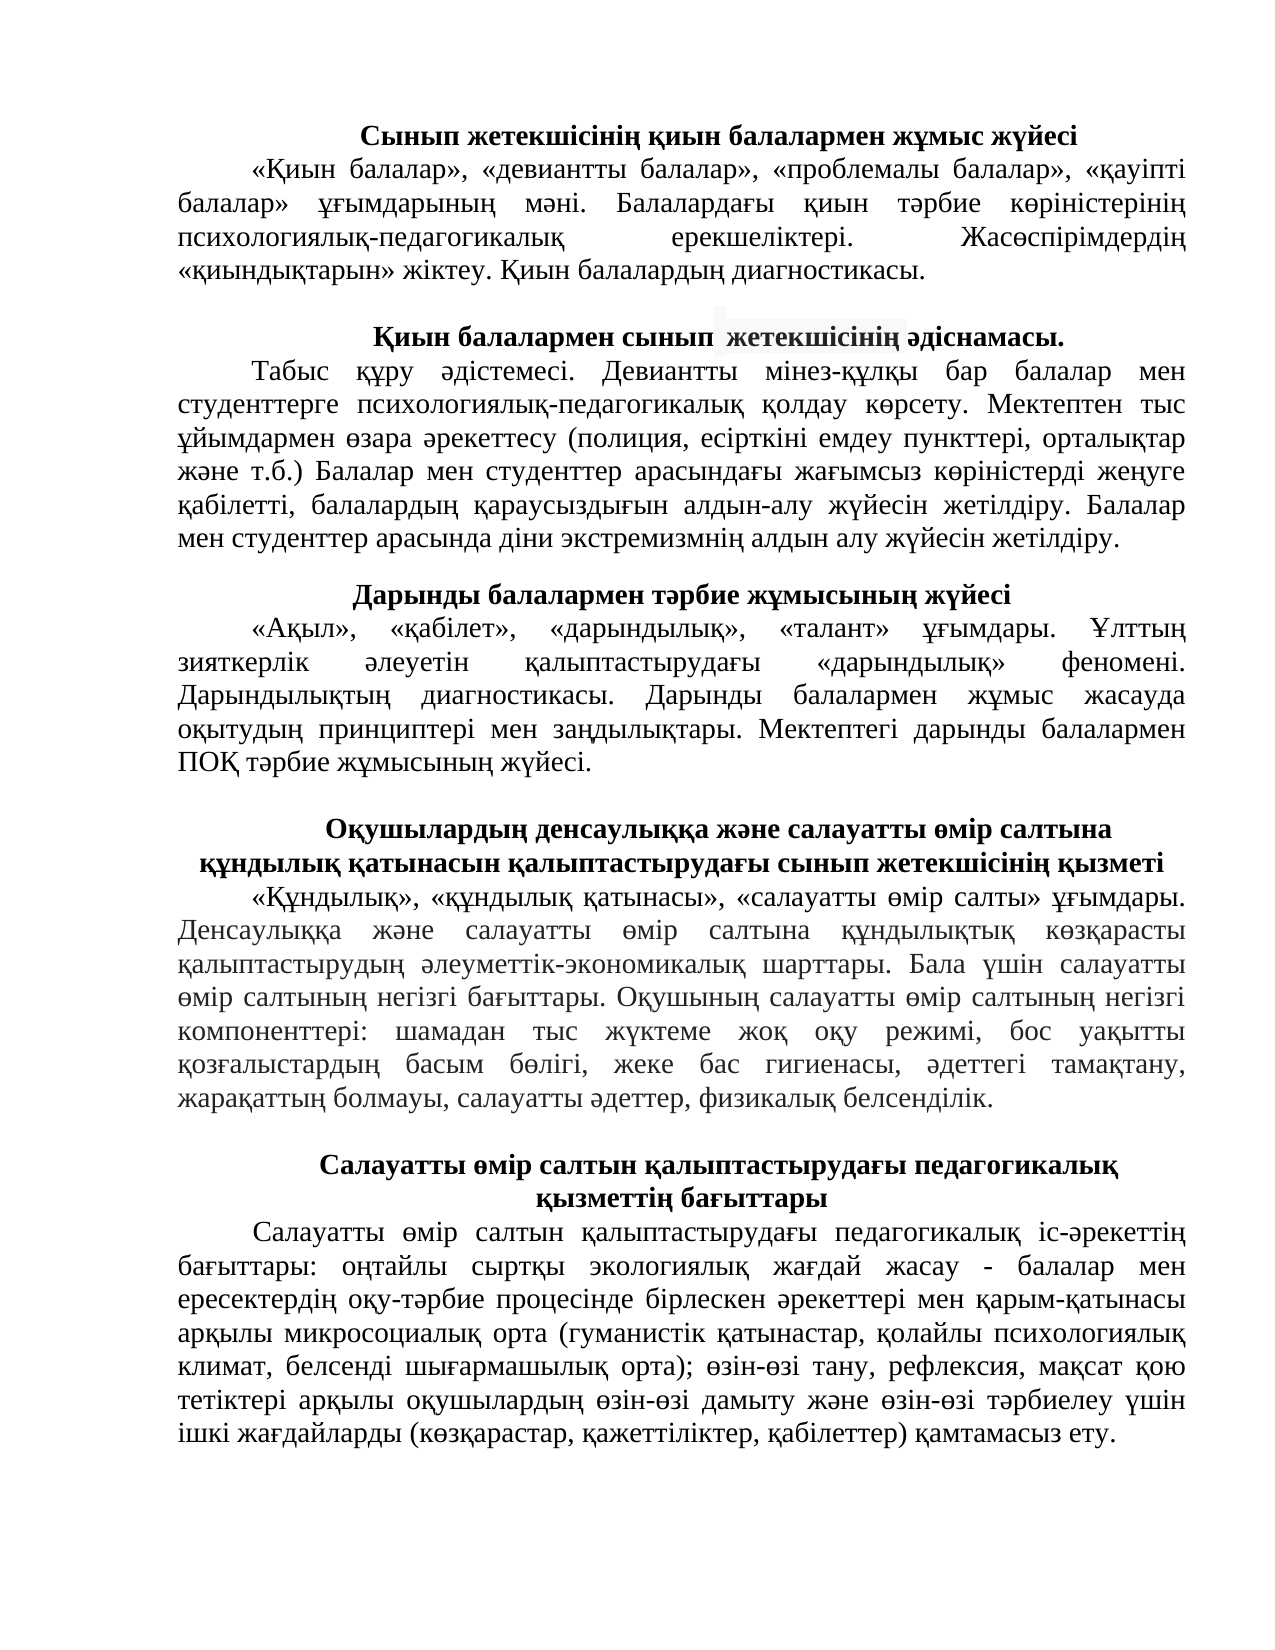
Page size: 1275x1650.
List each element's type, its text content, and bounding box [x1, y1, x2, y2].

text «Құндылық», «құндылық қатынасы», «салауатты өмір салты» ұғымдары. Денсаулыққа және салауатты өмір салтына құндылықтық көзқарасты қалыптастырудың әлеуметтік-экономикалық шарттары. Бала үшін салауатты өмір салтының негізгі бағыттары. Оқушының салауатты өмір салтының негізгі компоненттері: шамадан тыс жүктеме жоқ оқу режимі, бос уақытты қозғалыстардың басым бөлігі, жеке бас гигиенасы, әдеттегі тамақтану, жарақаттың болмауы, салауатты әдеттер, физикалық белсенділік. [177, 879, 1186, 1113]
text Салауатты өмір салтын қалыптастырудағы педагогикалық қызметтің бағыттары [177, 1147, 1186, 1214]
text Қиын балалармен сынып жетекшісінің әдіснамасы. [907, 319, 1186, 353]
text Дарынды балалармен тәрбие жұмысының жүйесі [177, 554, 1186, 610]
text Оқушылардың денсаулыққа және салауатты өмір салтына құндылық қатынасын қалыптастырудағы сынып жетекшісінің қызметі [177, 812, 1186, 879]
text Салауатты өмір салтын қалыптастырудағы педагогикалық іс-әрекеттің бағыттары: оңтайлы сыртқы экологиялық жағдай жасау - балалар мен ересектердің оқу-тәрбие процесінде бірлескен әрекеттері мен қарым-қатынасы арқылы микросоциалық орта (гуманистік қатынастар, қолайлы психологиялық климат, белсенді шығармашылық орта); өзін-өзі тану, рефлексия, мақсат қою тетіктері арқылы оқушылардың өзін-өзі дамыту және өзін-өзі тәрбиелеу үшін ішкі жағдайларды (көзқарастар, қажеттіліктер, қабілеттер) қамтамасыз ету. [177, 1214, 1186, 1449]
text «Ақыл», «қабілет», «дарындылық», «талант» ұғымдары. Ұлттың зияткерлік әлеуетін қалыптастырудағы «дарындылық» феномені. Дарындылықтың диагностикасы. Дарынды балалармен жұмыс жасауда оқытудың принциптері мен заңдылықтары. Мектептегі дарынды балалармен ПОҚ тәрбие жұмысының жүйесі. [177, 610, 1186, 778]
text Қиын балалармен сынып жетекшісінің әдіснамасы. [177, 319, 714, 353]
text «Қиын балалар», «девиантты балалар», «проблемалы балалар», «қауіпті балалар» ұғымдарының мәні. Балалардағы қиын тәрбие көріністерінің психологиялық-педагогикалық ерекшеліктері. Жасөспірімдердің «қиындықтарын» жіктеу. Қиын балалардың диагностикасы. [177, 152, 1186, 286]
text Табыс құру әдістемесі. Девиантты мінез-құлқы бар балалар мен студенттерге психологиялық-педагогикалық қолдау көрсету. Мектептен тыс ұйымдармен өзара әрекеттесу (полиция, есірткіні емдеу пункттері, орталықтар және т.б.) Балалар мен студенттер арасындағы жағымсыз көріністерді жеңуге қабілетті, балалардың қараусыздығын алдын-алу жүйесін жетілдіру. Балалар мен студенттер арасында діни экстремизмнің алдын алу жүйесін жетілдіру. [177, 353, 1186, 554]
text Сынып жетекшісінің қиын балалармен жұмыс жүйесі [177, 118, 1186, 152]
